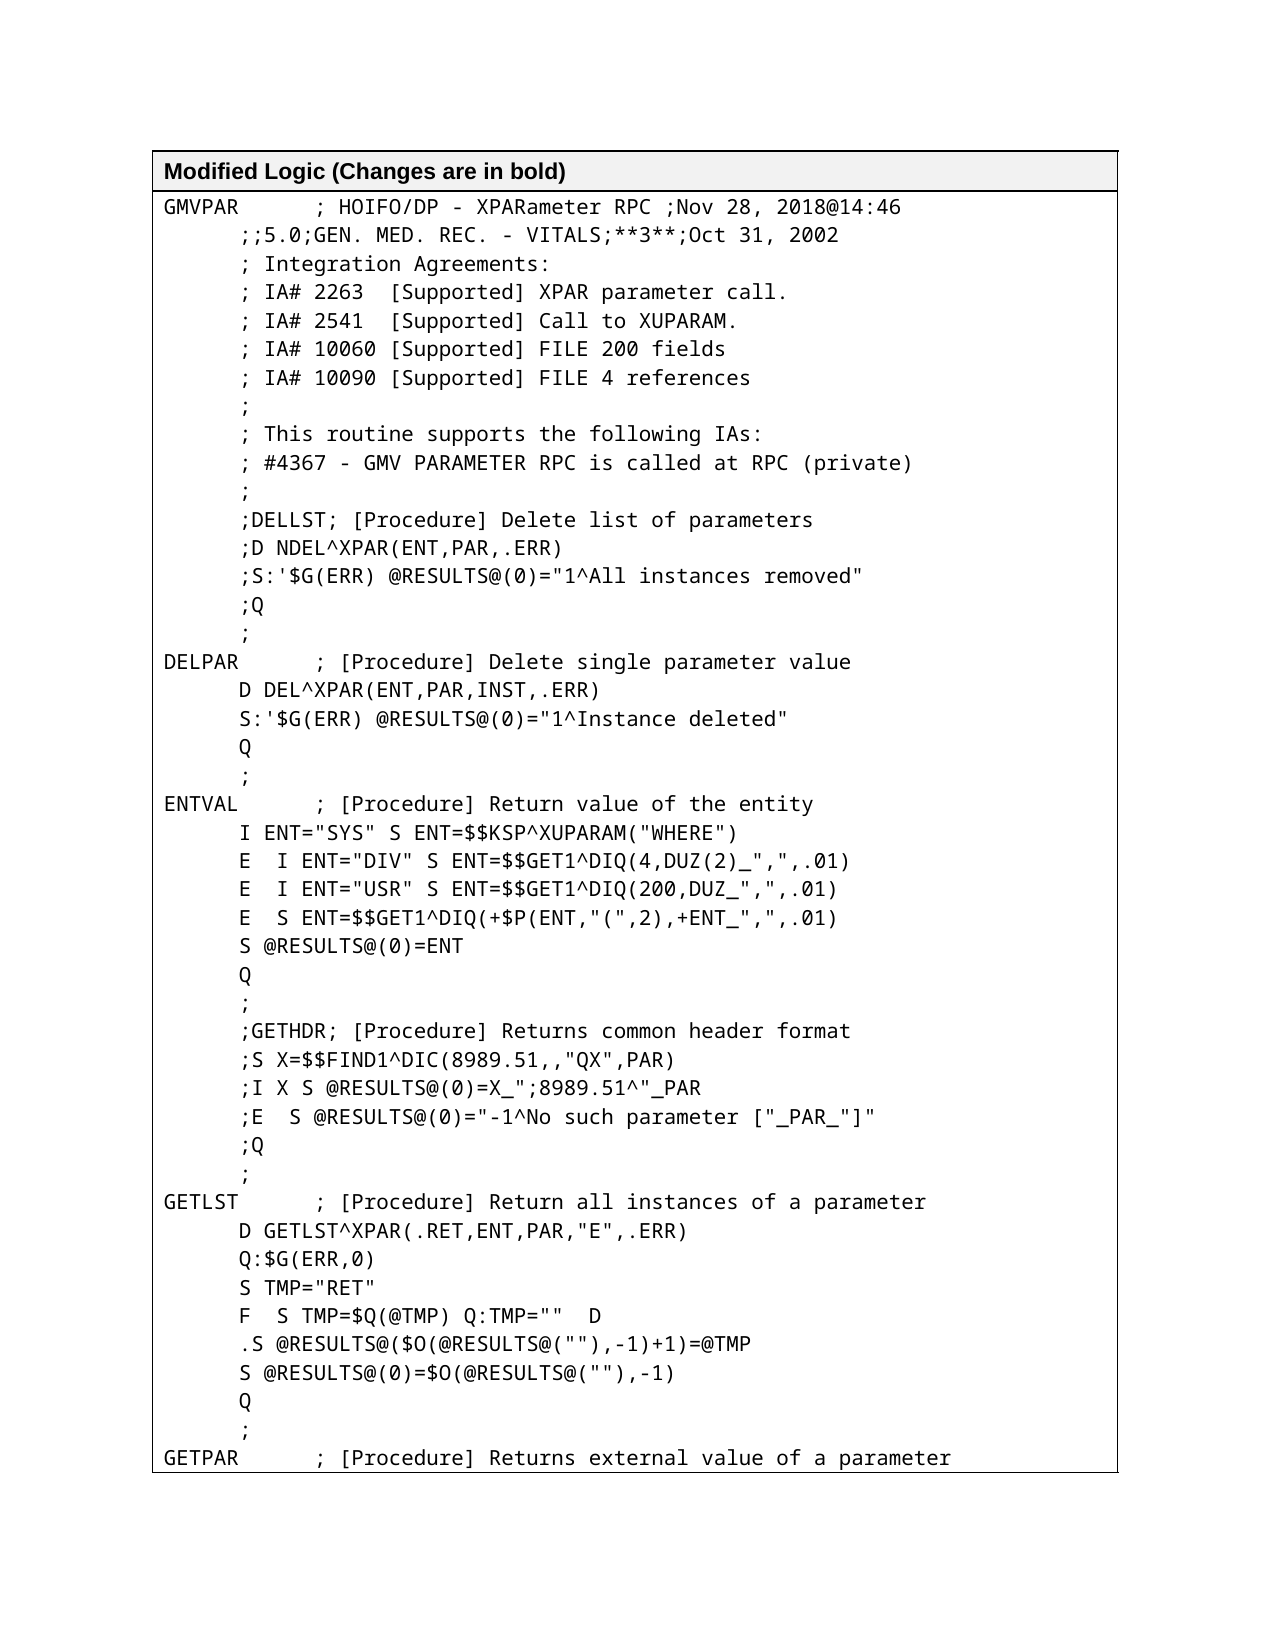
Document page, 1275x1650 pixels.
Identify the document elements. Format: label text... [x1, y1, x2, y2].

table_header Modified Logic (Changes are in bold) [153, 152, 1117, 190]
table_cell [153, 192, 1117, 1472]
